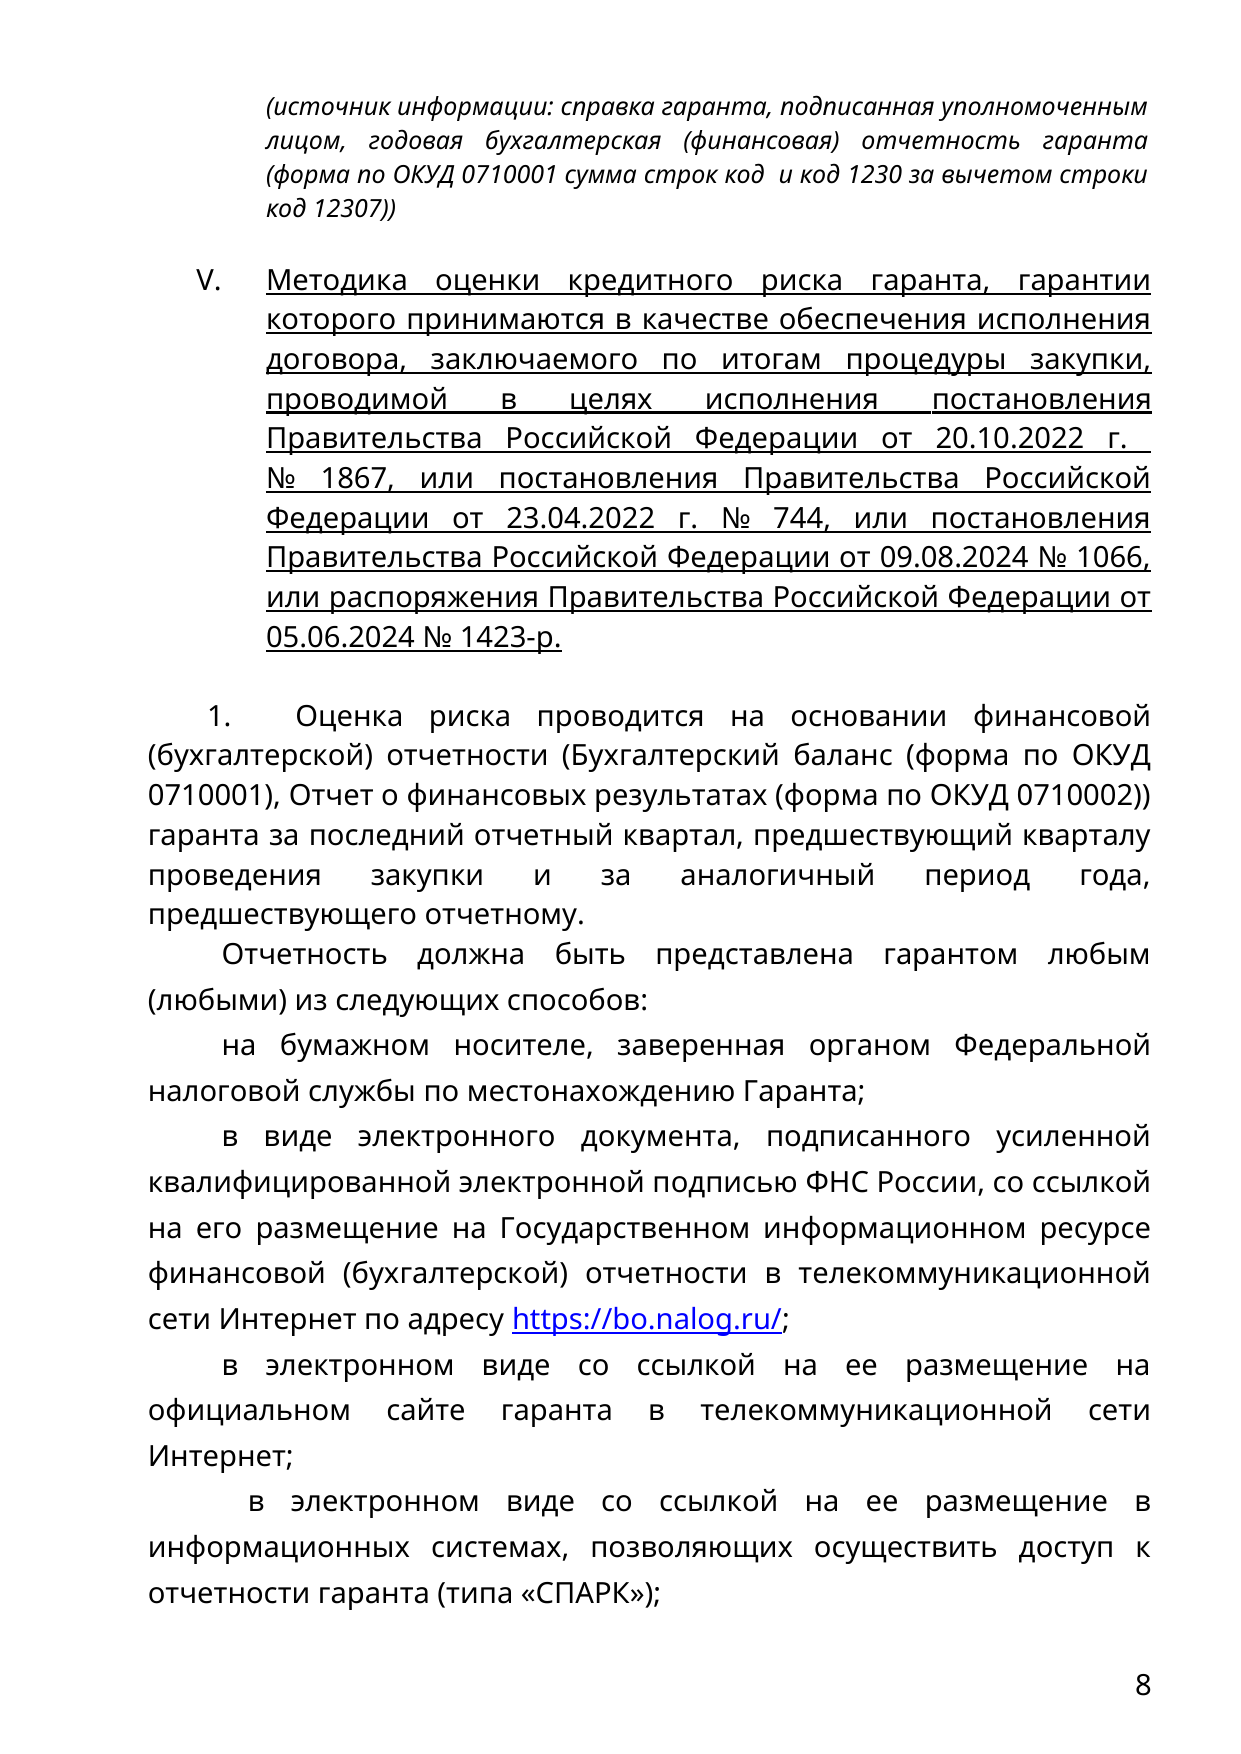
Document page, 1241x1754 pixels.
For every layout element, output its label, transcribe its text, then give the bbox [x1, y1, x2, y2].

list Методика оценки кредитного риска гаранта, гарантии которого принимаются в качестве обеспечения исполнения договора, заключаемого по итогам процедуры закупки, проводимой в целях исполнения постановления Правительства Российской Федерации от 20.10.2022 г. № 1867, или постановления Правительства Российской Федерации от 23.04.2022 г. № 744, или постановления Правительства Российской Федерации от 09.08.2024 № 1066, или распоряжения Правительства Российской Федерации от 05.06.2024 № 1423-р. [222, 259, 1152, 656]
text в электронном виде со ссылкой на ее размещение на официальном сайте гаранта в телекоммуникационной сети Интернет; [148, 1344, 1152, 1475]
text в электронном виде со ссылкой на ее размещение в информационных системах, позволяющих осуществить доступ к отчетности гаранта (типа «СПАРК»); [148, 1481, 1152, 1612]
text Отчетность должна быть представлена гарантом любым (любыми) из следующих способов: [148, 933, 1152, 1018]
text на бумажном носителе, заверенная органом Федеральной налоговой службы по местонахождению Гаранта; [148, 1024, 1152, 1110]
text (источник информации: справка гаранта, подписанная уполномоченным лицом, годовая бухгалтерская (финансовая) отчетность гаранта (форма по ОКУД 0710001 сумма строк код и код 1230 за вычетом строки код 12307)) [266, 89, 1152, 225]
list Оценка риска проводится на основании финансовой (бухгалтерской) отчетности (Бухгалтерский баланс (форма по ОКУД 0710001), Отчет о финансовых результатах (форма по ОКУД 0710002)) гаранта за последний отчетный квартал, предшествующий кварталу проведения закупки и за аналогичный период года, предшествующего отчетному. [148, 695, 1152, 933]
text в виде электронного документа, подписанного усиленной квалифицированной электронной подписью ФНС России, со ссылкой на его размещение на Государственном информационном ресурсе финансовой (бухгалтерской) отчетности в телекоммуникационной сети Интернет по адресу https://bo.nalog.ru/; [148, 1116, 1152, 1338]
